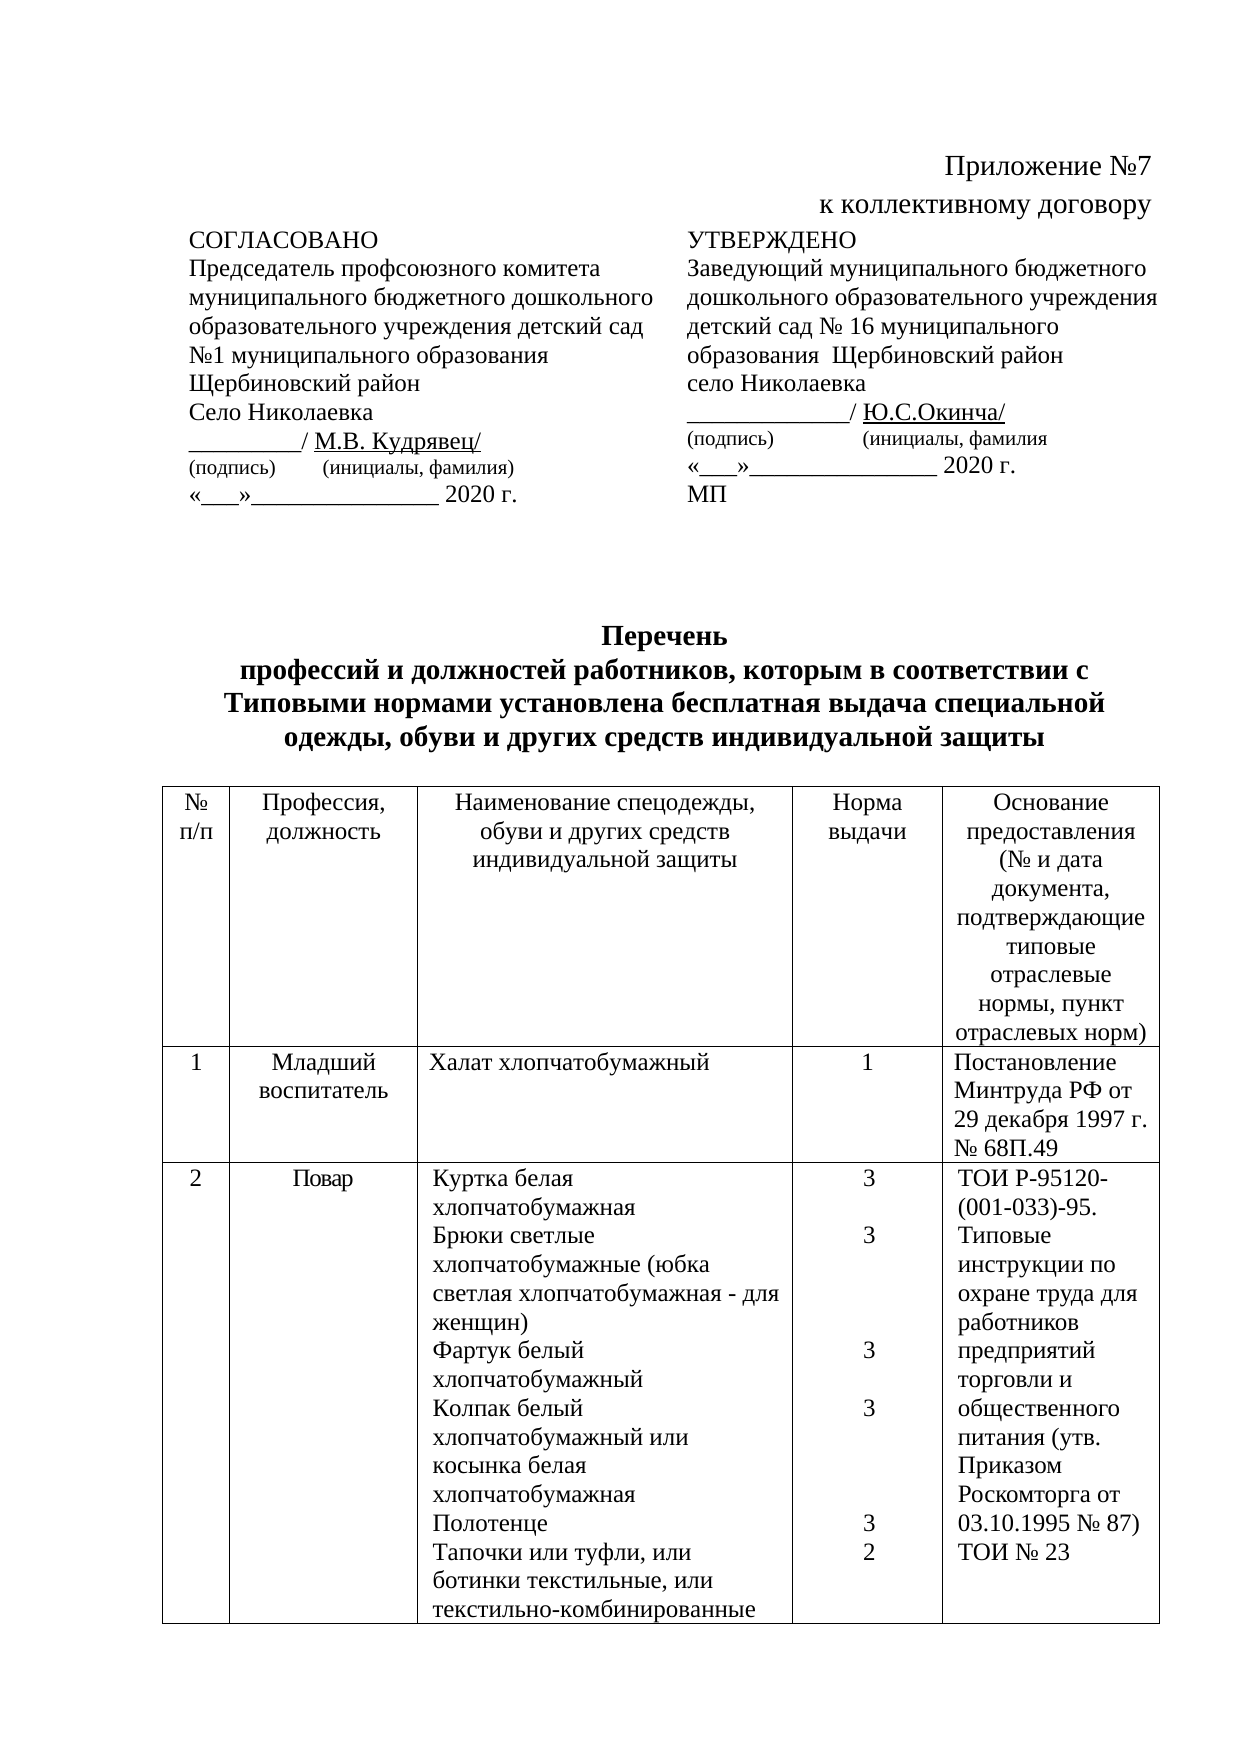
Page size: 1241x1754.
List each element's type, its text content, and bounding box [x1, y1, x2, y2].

table_cell 2 [163, 1163, 229, 1623]
table_cell Халат хлопчатобумажный [418, 1047, 792, 1162]
text Перечень [177, 618, 1152, 652]
table_cell Повар [230, 1163, 417, 1623]
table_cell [943, 1163, 1159, 1623]
text к коллективному договору [177, 186, 1152, 220]
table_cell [418, 1163, 792, 1623]
table_header Профессия, должность [230, 787, 417, 1046]
table_header Наименование спецодежды, обуви и других средств индивидуальной защиты [418, 787, 792, 1046]
table_header УТВЕРЖДЕНО Заведующий муниципального бюджетного дошкольного образовательного учреждения детский сад № 16 муниципального образования Щербиновский район село Николаевка _____________/ Ю.С.Окинча/ (подпись) (инициалы, фамилия «___»_______________ 2020 г. МП [676, 225, 1174, 541]
table_cell Младший воспитатель [230, 1047, 417, 1162]
table_cell 1 [793, 1047, 942, 1162]
table_cell 1 [163, 1047, 229, 1162]
table_header № п/п [163, 787, 229, 1046]
table_cell Постановление Минтруда РФ от 29 декабря 1997 г. № 68П.49 [943, 1047, 1159, 1162]
text профессий и должностей работников, которым в соответствии с Типовыми нормами установлена бесплатная выдача специальной одежды, обуви и других средств индивидуальной защиты [177, 652, 1152, 752]
text Приложение №7 [177, 148, 1152, 181]
table_header СОГЛАСОВАНО Председатель профсоюзного комитета муниципального бюджетного дошкольного образовательного учреждения детский сад №1 муниципального образования Щербиновский район Село Николаевка _________/ М.В. Кудрявец/ (подпись) (инициалы, фамилия) «___»_______________ 2020 г. [177, 225, 676, 541]
table_header Основание предоставления (№ и дата документа, подтверждающие типовые отраслевые нормы, пункт отраслевых норм) [943, 787, 1159, 1046]
table_header Норма выдачи [793, 787, 942, 1046]
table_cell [793, 1163, 942, 1623]
